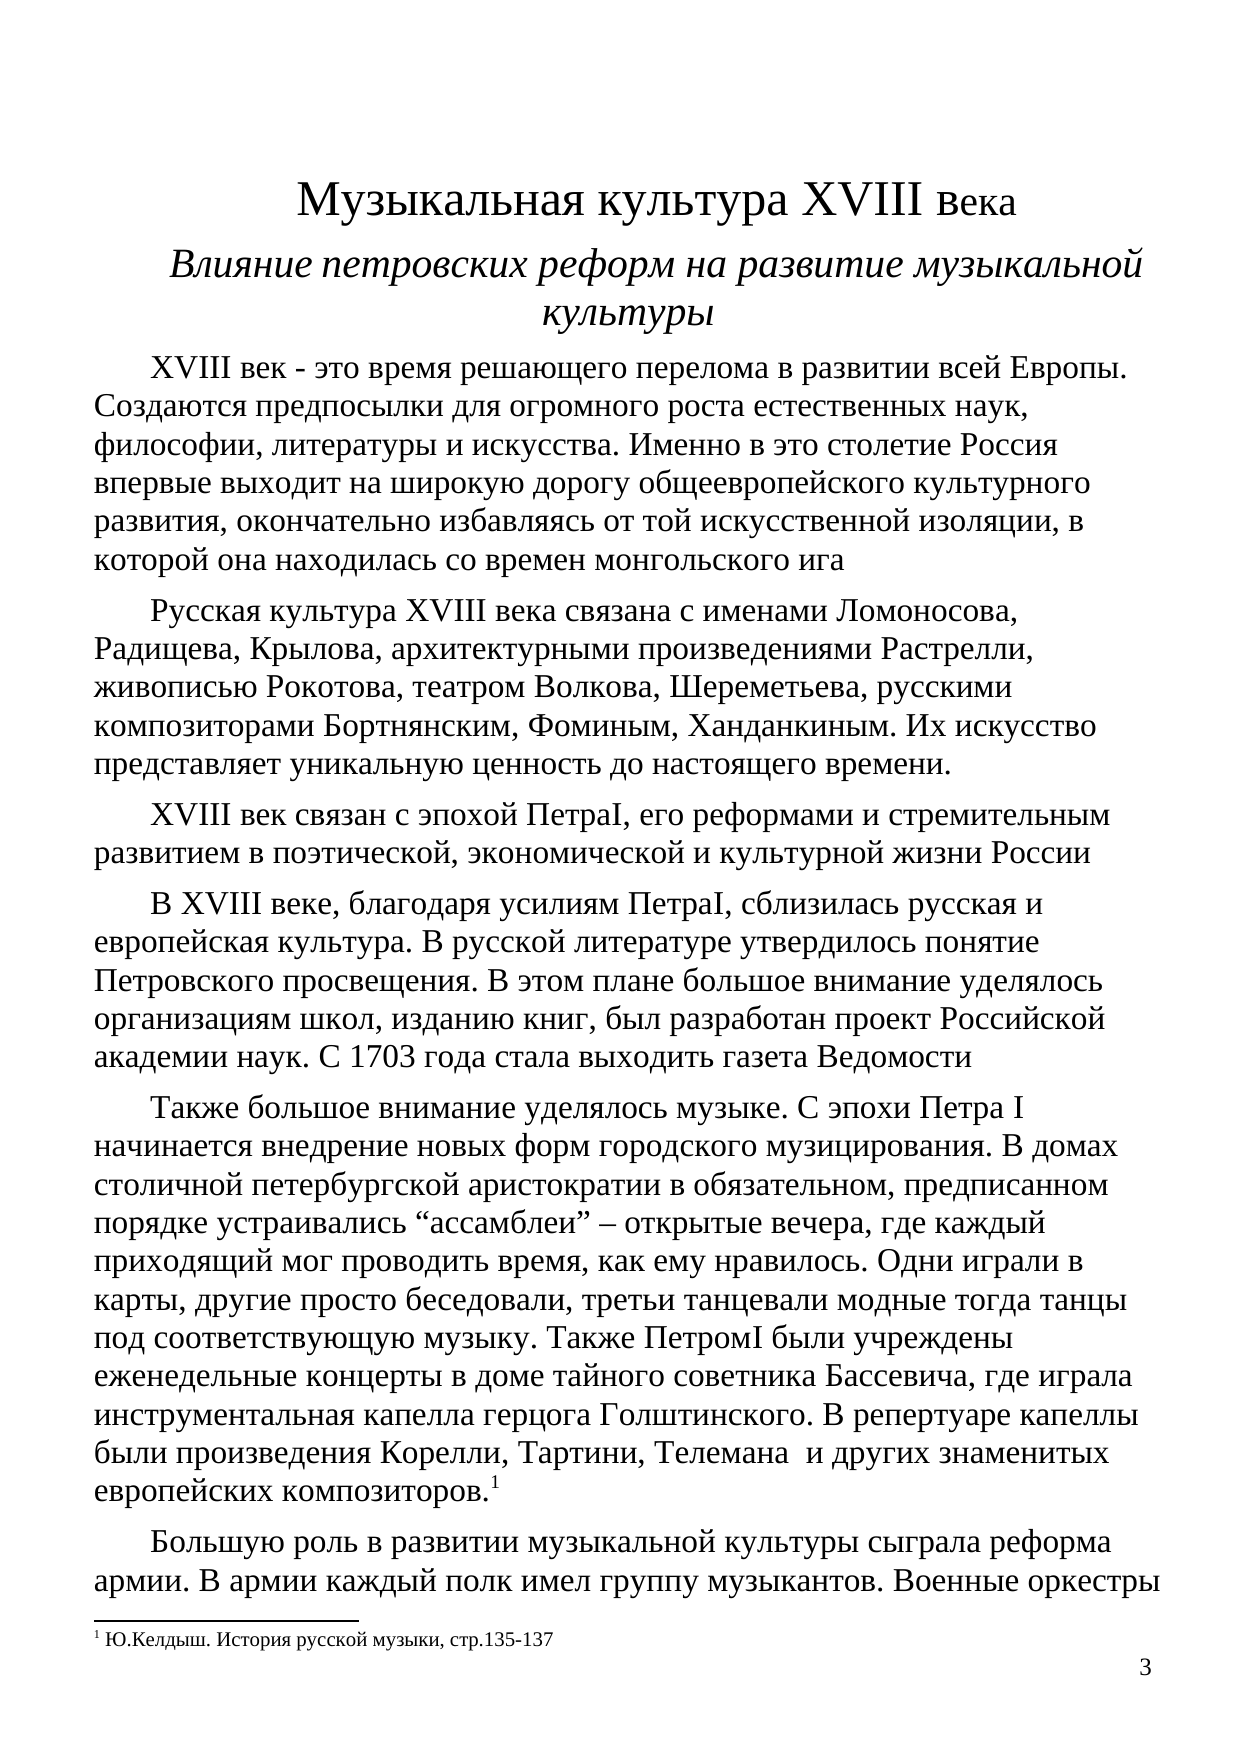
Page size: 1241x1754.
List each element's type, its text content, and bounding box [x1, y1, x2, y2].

text В XVIII веке, благодаря усилиям ПетраI, сблизилась русская и европейская культура. В русской литературе утвердилось понятие Петровского просвещения. В этом плане большое внимание уделялось организациям школ, изданию книг, был разработан проект Российской академии наук. С 1703 года стала выходить газета Ведомости [94, 883, 1162, 1075]
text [94, 1521, 1162, 1598]
text Также большое внимание уделялось музыке. С эпохи Петра I начинается внедрение новых форм городского музицирования. В домах столичной петербургской аристократии в обязательном, предписанном порядке устраивались “ассамблеи” – открытые вечера, где каждый приходящий мог проводить время, как ему нравилось. Одни играли в карты, другие просто беседовали, третьи танцевали модные тогда танцы под соответствующую музыку. Также ПетромI были учреждены еженедельные концерты в доме тайного советника Бассевича, где играла инструментальная капелла герцога Голштинского. В репертуаре капеллы были произведения Корелли, Тартини, Телемана и других знаменитых европейских композиторов. [94, 1087, 1162, 1509]
text Влияние петровских реформ на развитие музыкальной культуры [94, 239, 1162, 335]
text XVIII век - это время решающего перелома в развитии всей Европы. Создаются предпосылки для огромного роста естественных наук, философии, литературы и искусства. Именно в это столетие Россия впервые выходит на широкую дорогу общеевропейского культурного развития, окончательно избавляясь от той искусственной изоляции, в которой она находилась со времен монгольского ига [94, 347, 1162, 577]
text XVIII век связан с эпохой ПетраI, его реформами и стремительным развитием в поэтической, экономической и культурной жизни России [94, 794, 1162, 871]
text Музыкальная культура XVIII века [94, 169, 1162, 226]
text Русская культура XVIII века связана с именами Ломоносова, Радищева, Крылова, архитектурными произведениями Растрелли, живописью Рокотова, театром Волкова, Шереметьева, русскими композиторами Бортнянским, Фоминым, Ханданкиным. Их искусство представляет уникальную ценность до настоящего времени. [94, 590, 1162, 781]
